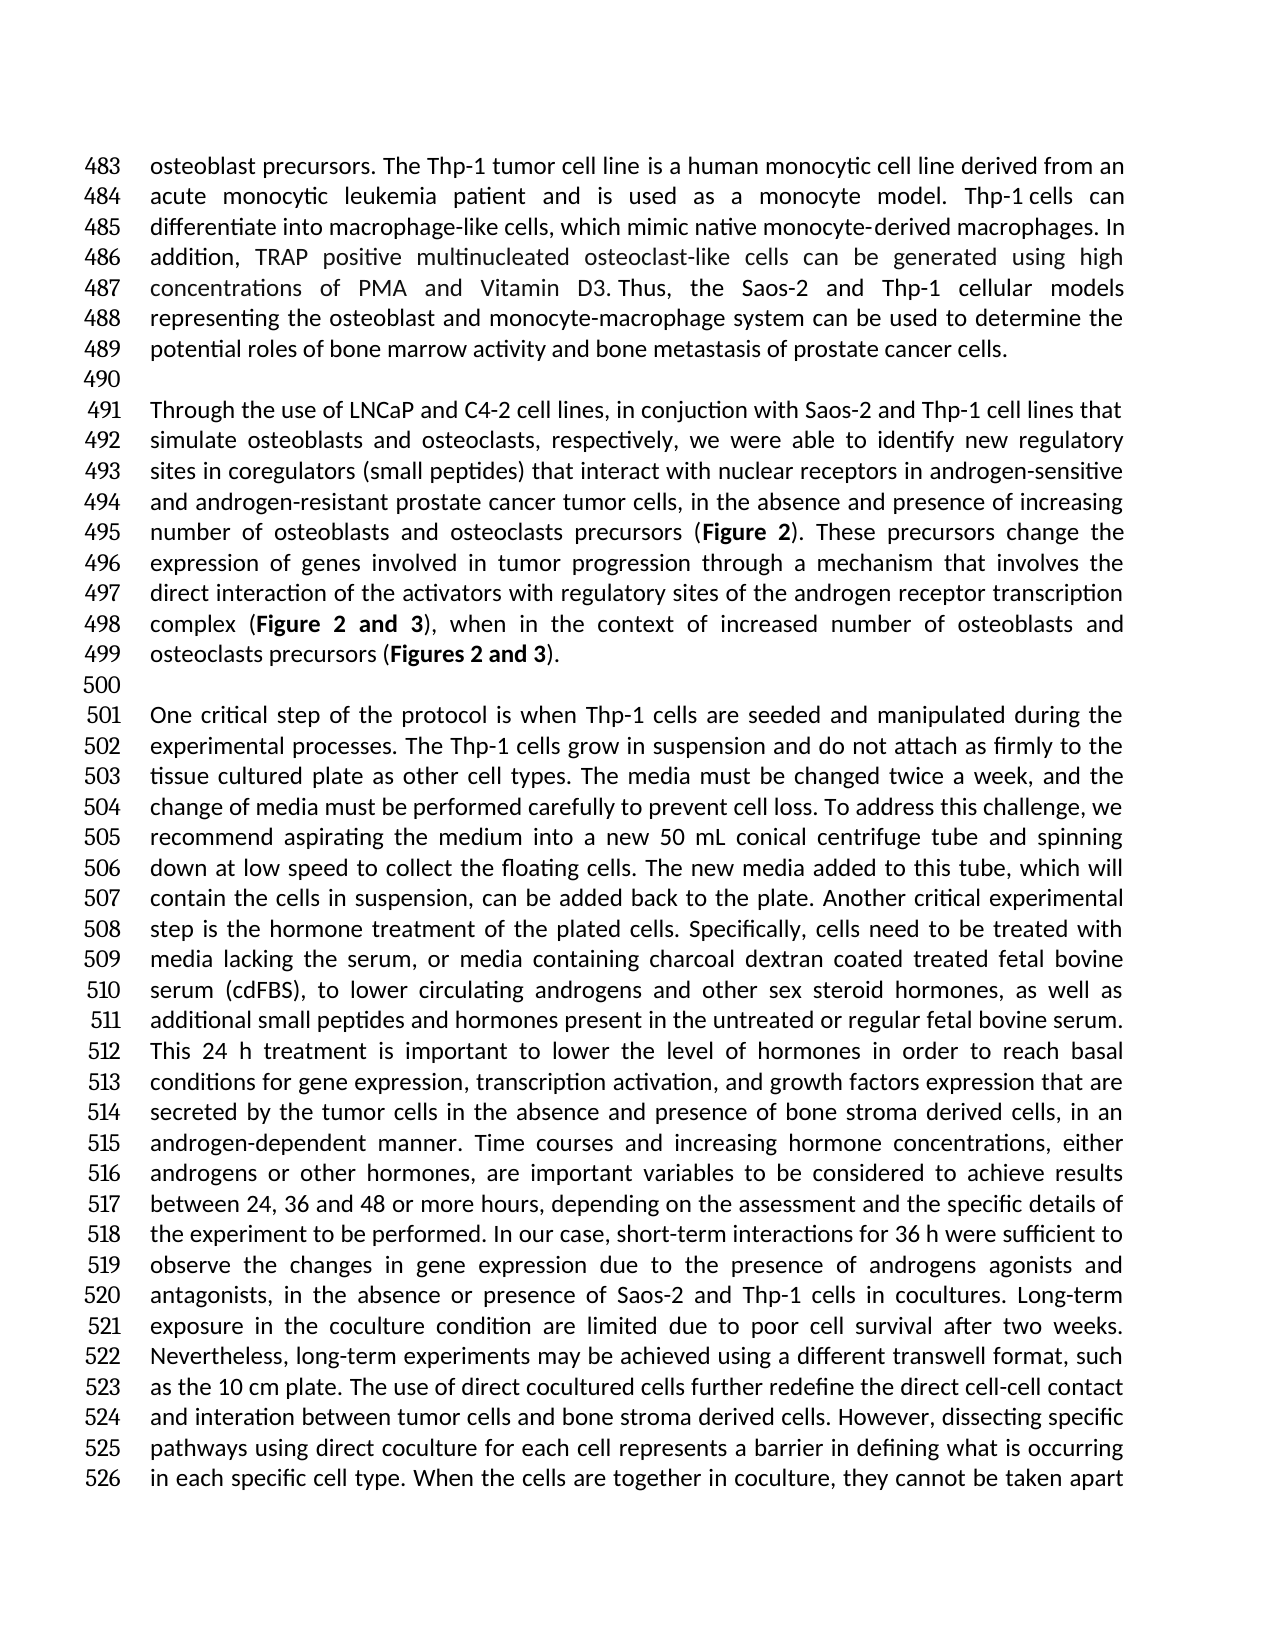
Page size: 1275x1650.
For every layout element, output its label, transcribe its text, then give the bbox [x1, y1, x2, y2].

text Through the use of LNCaP and C4-2 cell lines, in conjuction with Saos-2 and Thp-1 cell lines that simulate osteoblasts and osteoclasts, respectively, we were able to identify new regulatory sites in coregulators (small peptides) that interact with nuclear receptors in androgen-sensitive and androgen-resistant prostate cancer tumor cells, in the absence and presence of increasing number of osteoblasts and osteoclasts precursors (Figure 2). These precursors change the expression of genes involved in tumor progression through a mechanism that involves the direct interaction of the activators with regulatory sites of the androgen receptor transcription complex (Figure 2 and 3), when in the context of increased number of osteoblasts and osteoclasts precursors (Figures 2 and 3). [150, 394, 1125, 669]
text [150, 699, 1125, 1493]
